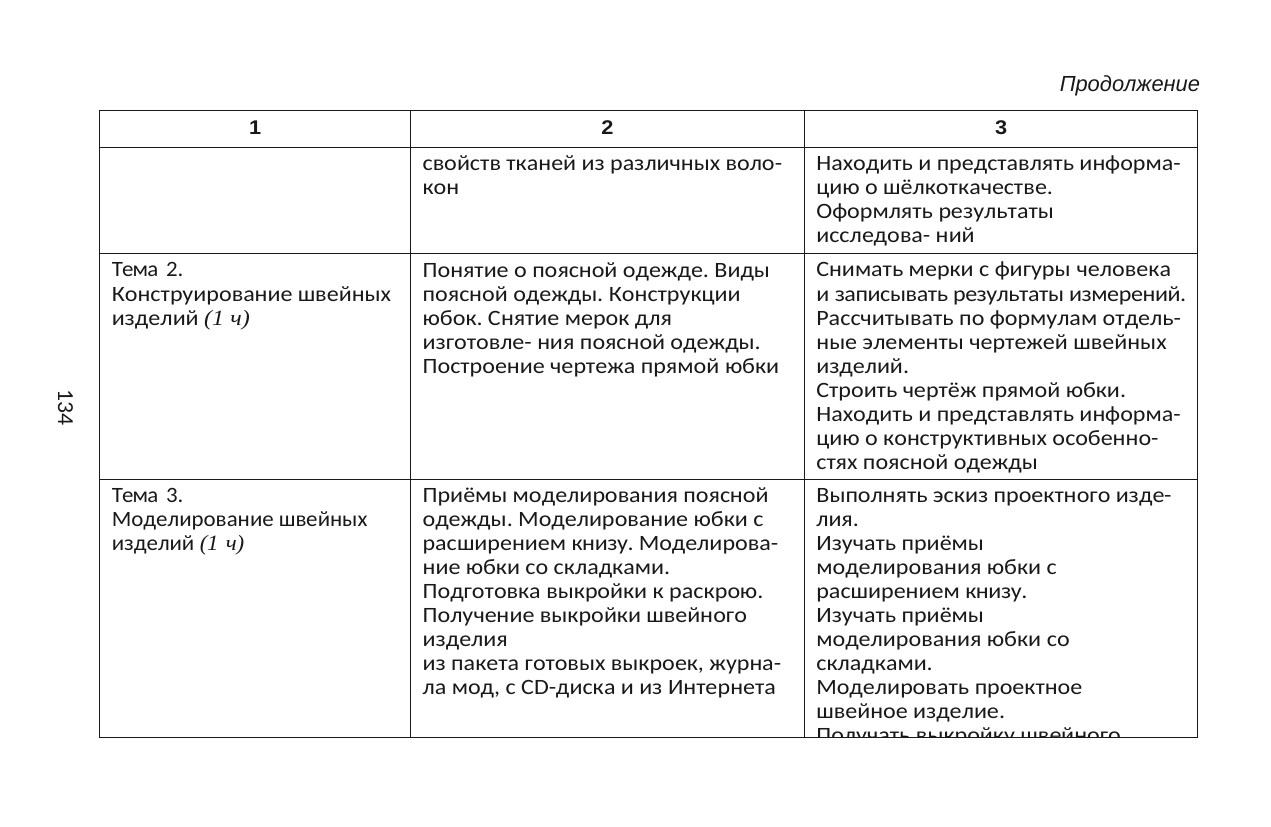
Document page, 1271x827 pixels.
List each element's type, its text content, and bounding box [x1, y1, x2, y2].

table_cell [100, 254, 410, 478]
text Продолжение [89, 71, 1200, 96]
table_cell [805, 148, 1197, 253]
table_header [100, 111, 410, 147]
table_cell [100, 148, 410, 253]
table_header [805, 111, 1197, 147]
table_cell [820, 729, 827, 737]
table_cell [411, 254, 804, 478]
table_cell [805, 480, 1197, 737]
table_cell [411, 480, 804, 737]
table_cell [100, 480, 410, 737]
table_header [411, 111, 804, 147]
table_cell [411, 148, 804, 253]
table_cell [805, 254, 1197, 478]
